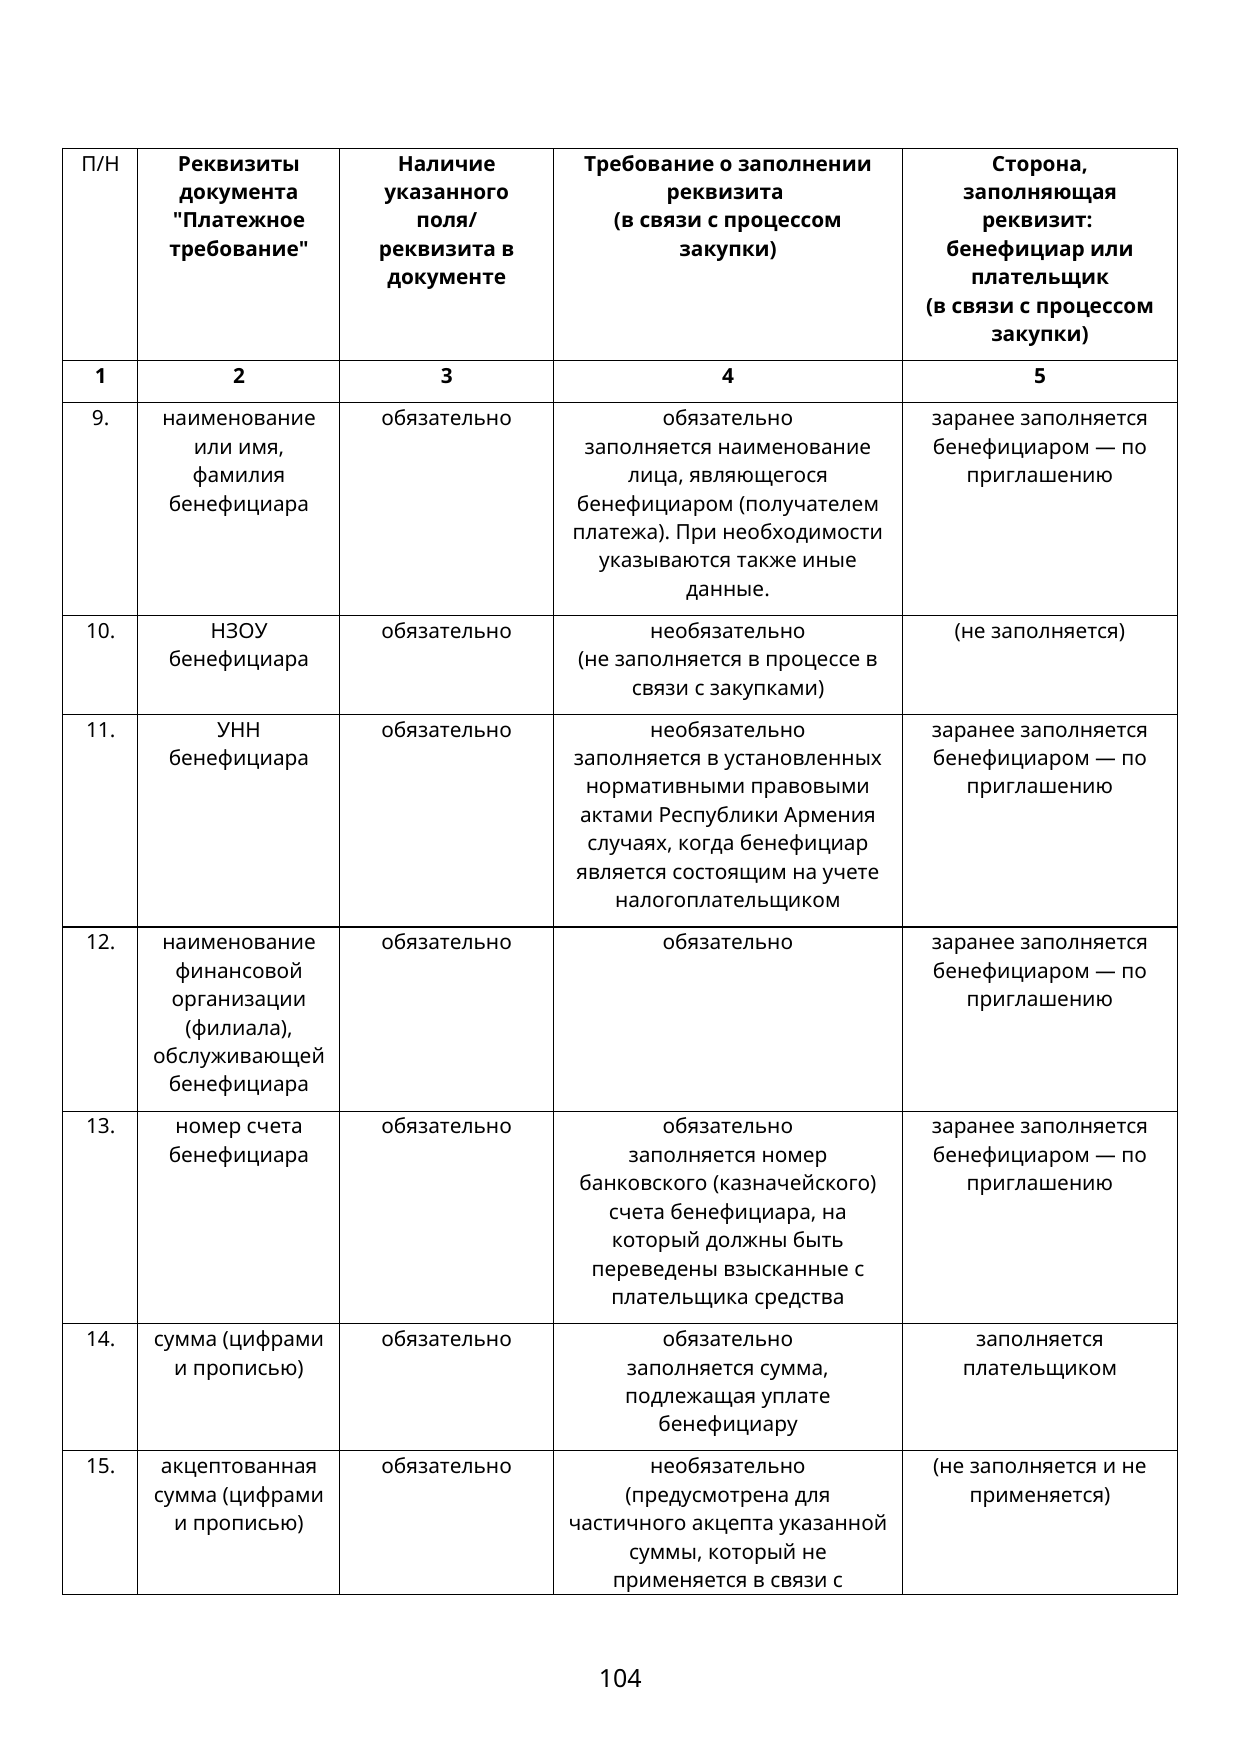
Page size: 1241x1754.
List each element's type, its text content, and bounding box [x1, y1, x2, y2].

table_cell сумма (цифрами и прописью) [138, 1324, 339, 1450]
table_cell заранее заполняется бенефициаром — по приглашению [903, 928, 1177, 1111]
table_cell обязательно [340, 1112, 553, 1323]
table_cell необязательно (не заполняется в процессе в связи с закупками) [554, 616, 902, 714]
table_cell 9. [63, 403, 137, 615]
table_cell 2 [138, 361, 339, 402]
table_cell 5 [903, 361, 1177, 402]
table_cell 12. [63, 928, 137, 1111]
table_cell обязательно заполняется наименование лица, являющегося бенефициаром (получателем платежа). При необходимости указываются также иные данные. [554, 403, 902, 615]
table_cell обязательно [340, 616, 553, 714]
table_cell заранее заполняется бенефициаром — по приглашению [903, 403, 1177, 615]
table_cell обязательно [340, 403, 553, 615]
table_cell необязательно (предусмотрена для частичного акцепта указанной суммы, который не применяется в связи с закупками) [554, 1451, 902, 1594]
table_cell номер счета бенефициара [138, 1112, 339, 1323]
table_cell 14. [63, 1324, 137, 1450]
table_cell необязательно заполняется в установленных нормативными правовыми актами Республики Армения случаях, когда бенефициар является состоящим на учете налогоплательщиком [554, 715, 902, 926]
table_cell 15. [63, 1451, 137, 1594]
table_header П/Н [63, 149, 137, 360]
table_cell наименование или имя, фамилия бенефициара [138, 403, 339, 615]
table_cell 10. [63, 616, 137, 714]
table_cell (не заполняется и не применяется) [903, 1451, 1177, 1594]
table_header Требование о заполнении реквизита (в связи с процессом закупки) [554, 149, 902, 360]
table_cell 1 [63, 361, 137, 402]
table_cell обязательно [554, 928, 902, 1111]
table_cell заранее заполняется бенефициаром — по приглашению [903, 715, 1177, 926]
table_cell обязательно [340, 1451, 553, 1594]
table_cell обязательно [340, 715, 553, 926]
table_cell 4 [554, 361, 902, 402]
table_cell заполняется плательщиком [903, 1324, 1177, 1450]
table_cell акцептованная сумма (цифрами и прописью) [138, 1451, 339, 1594]
table_cell заранее заполняется бенефициаром — по приглашению [903, 1112, 1177, 1323]
table_cell 13. [63, 1112, 137, 1323]
table_cell обязательно заполняется номер банковского (казначейского) счета бенефициара, на который должны быть переведены взысканные с плательщика средства [554, 1112, 902, 1323]
table_cell обязательно заполняется сумма, подлежащая уплате бенефициару [554, 1324, 902, 1450]
table_header Реквизиты документа "Платежное требование" [138, 149, 339, 360]
table_header Наличие указанного поля/ реквизита в документе [340, 149, 553, 360]
table_cell НЗОУ бенефициара [138, 616, 339, 714]
table_cell наименование финансовой организации (филиала), обслуживающей бенефициара [138, 928, 339, 1111]
table_cell 3 [340, 361, 553, 402]
table_cell УНН бенефициара [138, 715, 339, 926]
table_header Сторона, заполняющая реквизит: бенефициар или плательщик (в связи с процессом закупки) [903, 149, 1177, 360]
table_cell обязательно [340, 928, 553, 1111]
table_cell 11. [63, 715, 137, 926]
table_cell обязательно [340, 1324, 553, 1450]
table_cell (не заполняется) [903, 616, 1177, 714]
